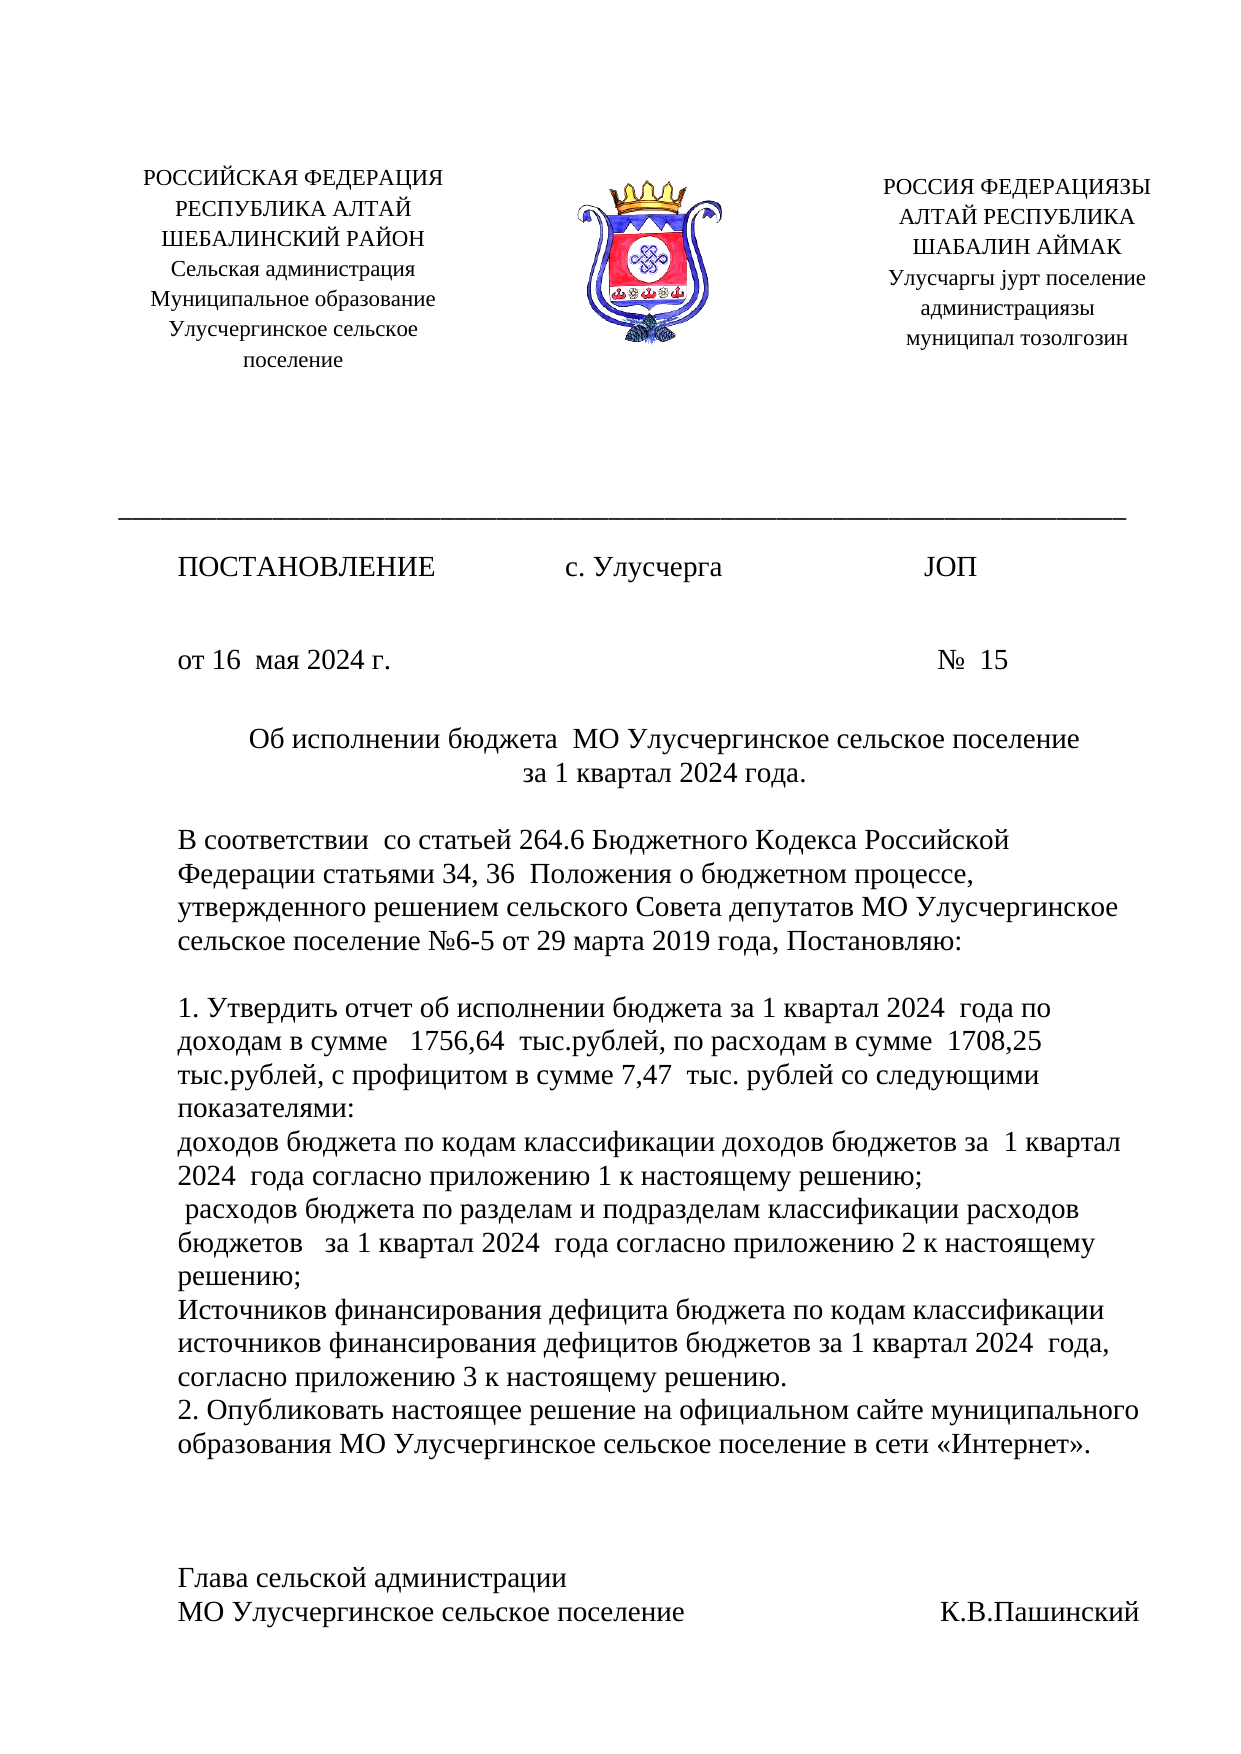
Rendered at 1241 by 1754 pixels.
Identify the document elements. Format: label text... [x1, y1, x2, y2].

text Источников финансирования дефицита бюджета по кодам классификации источников финансирования дефицитов бюджетов за 1 квартал 2024 года, согласно приложению 3 к настоящему решению. [177, 1292, 1152, 1392]
text расходов бюджета по разделам и подразделам классификации расходов бюджетов за 1 квартал 2024 года согласно приложению 2 к настоящему решению; [177, 1191, 1152, 1292]
text В соответствии со статьей 264.6 Бюджетного Кодекса Российской Федерации статьями 34, 36 Положения о бюджетном процессе, утвержденного решением сельского Совета депутатов МО Улусчергинское сельское поселение №6-5 от 29 марта 2019 года, Постановляю: [177, 822, 1152, 956]
text от 16 мая 2024 г. № 15 [177, 642, 1152, 676]
text доходов бюджета по кодам классификации доходов бюджетов за 1 квартал 2024 года согласно приложению 1 к настоящему решению; [177, 1124, 1152, 1191]
text ________________________________________________________________________ [103, 489, 1152, 524]
text 1. Утвердить отчет об исполнении бюджета за 1 квартал 2024 года по доходам в сумме 1756,64 тыс.рублей, по расходам в сумме 1708,25 тыс.рублей, с профицитом в сумме 7,47 тыс. рублей со следующими показателями: [177, 990, 1152, 1124]
text ПОСТАНОВЛЕНИЕ с. Улусчерга JОП [177, 550, 1146, 583]
text Глава сельской администрации МО Улусчергинское сельское поселение К.В.Пашинский [177, 1560, 1152, 1627]
text 2. Опубликовать настоящее решение на официальном сайте муниципального образования МО Улусчергинское сельское поселение в сети «Интернет». [177, 1392, 1152, 1459]
text Об исполнении бюджета МО Улусчергинское сельское поселение [177, 722, 1152, 755]
text за 1 квартал 2024 года. [177, 755, 1152, 789]
